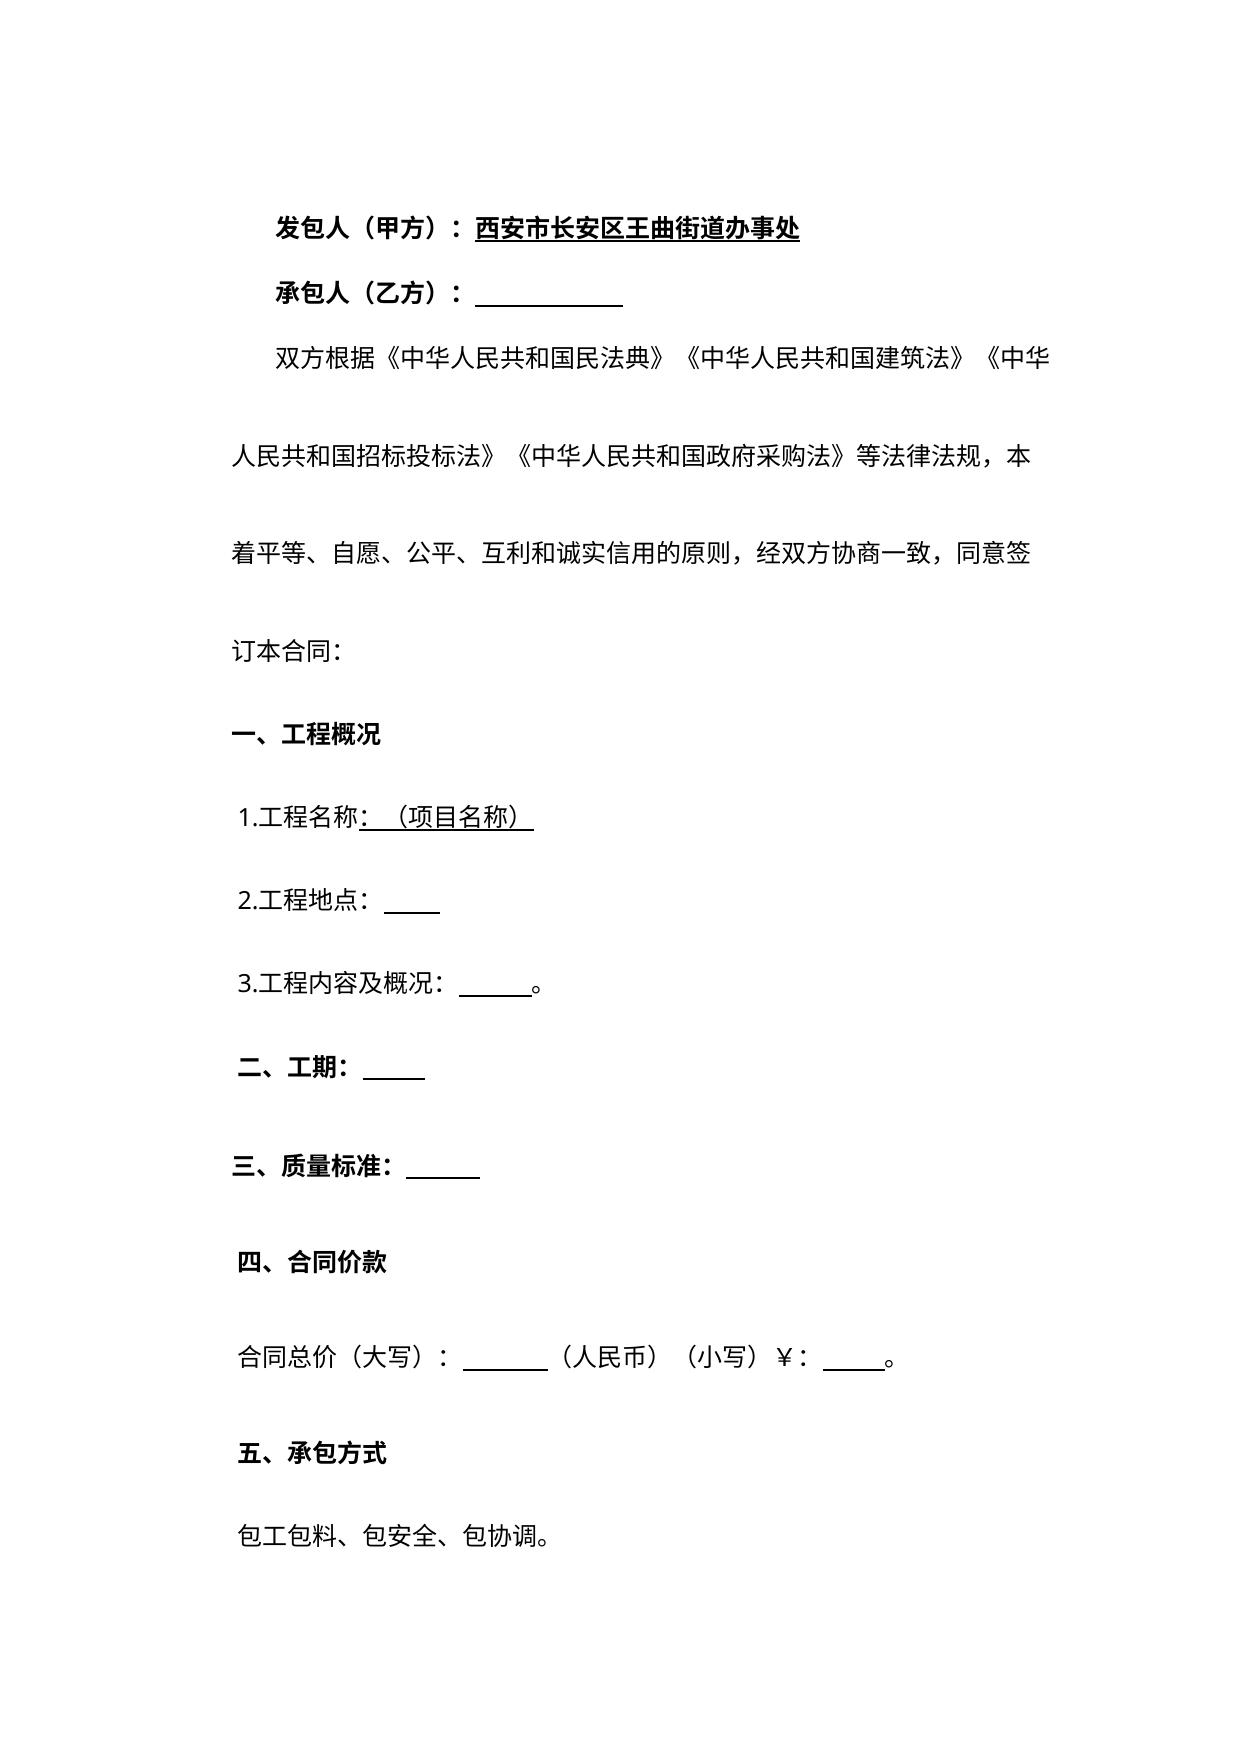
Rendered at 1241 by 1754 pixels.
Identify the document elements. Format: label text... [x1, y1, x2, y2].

subtitle 三、质量标准： [187, 1132, 1053, 1197]
text 合同总价（大写）： （人民币）（小写）￥： 。 [187, 1323, 1053, 1388]
text 双方根据《中华人民共和国民法典》《中华人民共和国建筑法》《中华人民共和国招标投标法》《中华人民共和国政府采购法》等法律法规，本着平等、自愿、公平、互利和诚实信用的原则，经双方协商一致，同意签订本合同： [231, 324, 1053, 682]
text 四、合同价款 [187, 1228, 1053, 1293]
text 一、工程概况 [187, 700, 1053, 765]
text 1.工程名称：（项目名称） [187, 783, 1053, 848]
text 五、承包方式 [187, 1419, 1053, 1484]
text 3.工程内容及概况： 。 [187, 949, 1053, 1014]
text 2.工程地点： [187, 866, 1053, 931]
text 承包人（乙方）： [231, 259, 1053, 324]
text 二、工期： [187, 1033, 1053, 1098]
text 发包人（甲方）：西安市长安区王曲街道办事处 [231, 194, 1053, 259]
text 包工包料、包安全、包协调。 [187, 1502, 1053, 1567]
